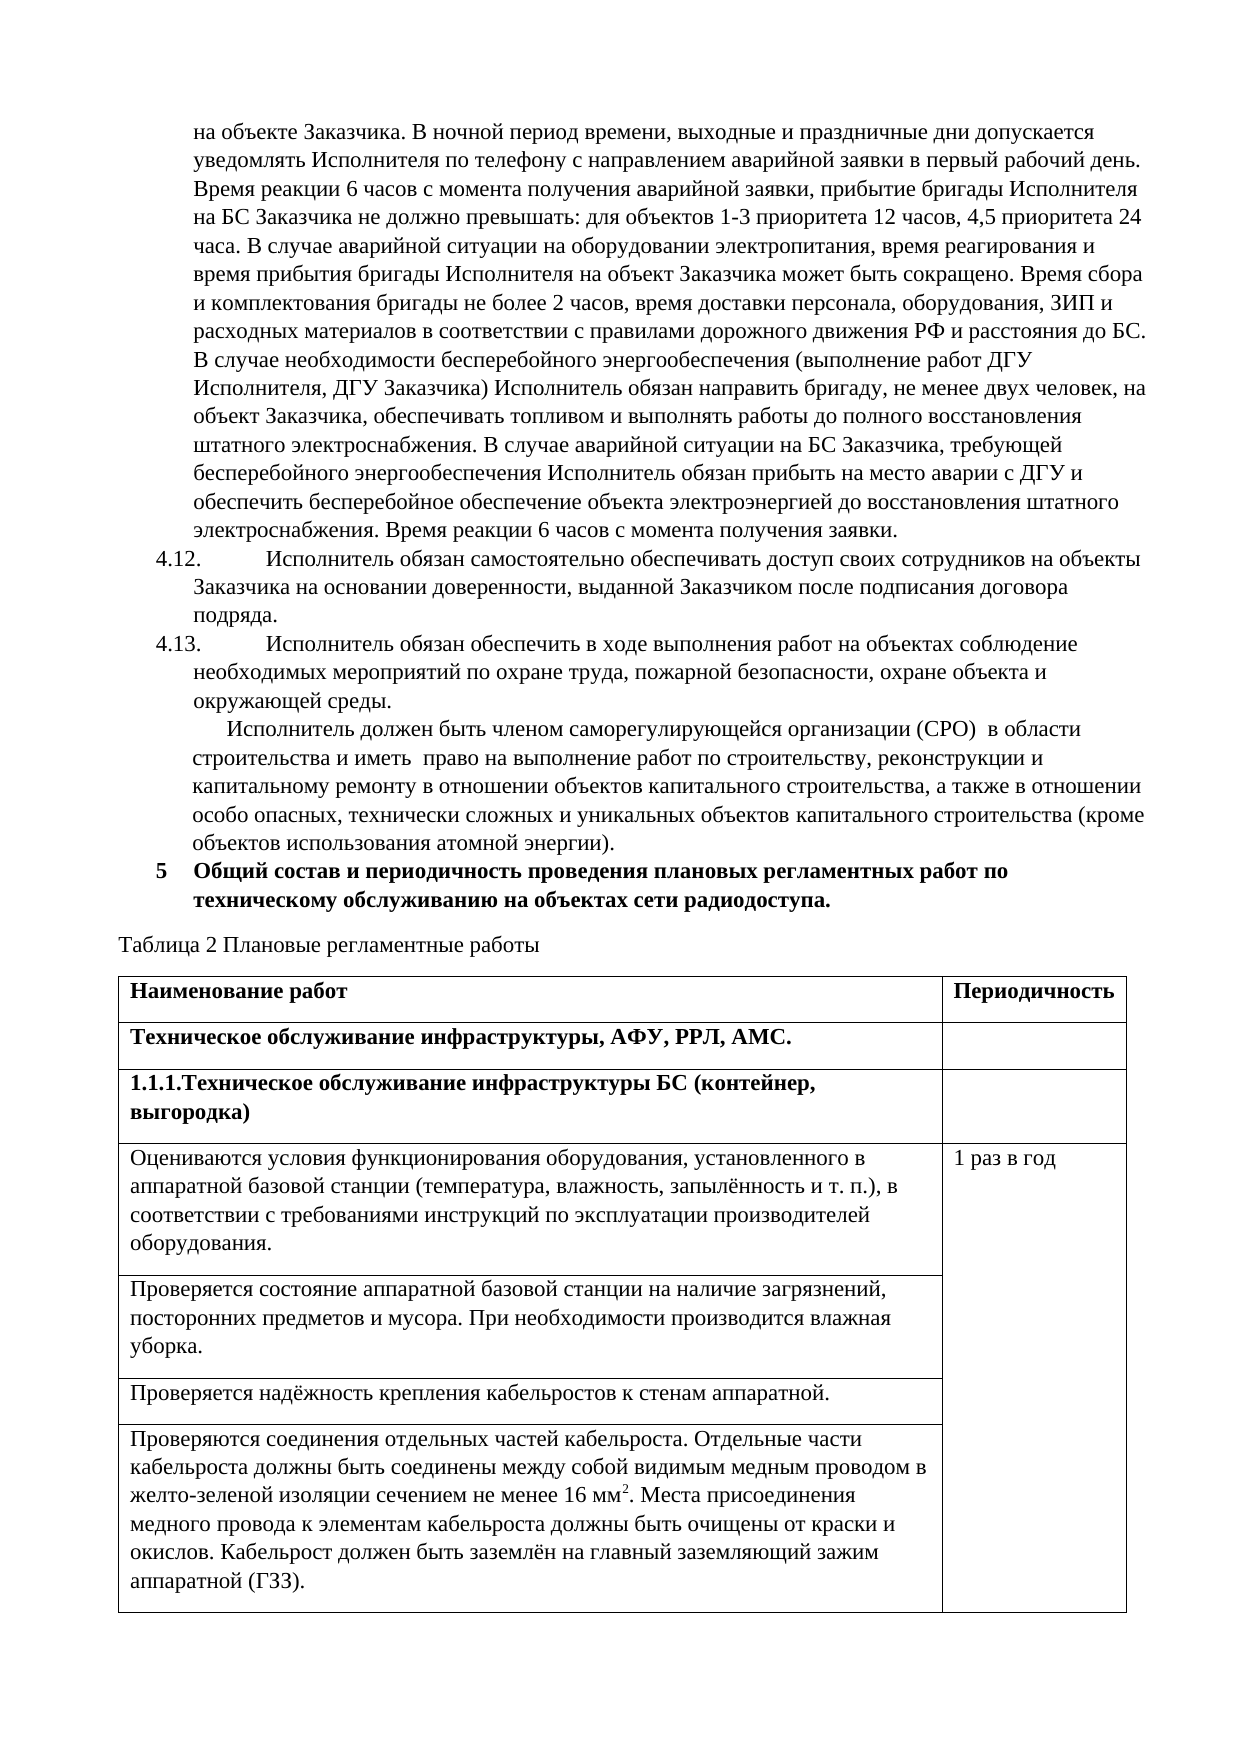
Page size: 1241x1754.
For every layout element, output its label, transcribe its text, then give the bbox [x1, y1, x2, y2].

table_cell Проверяется надёжность крепления кабельростов к стенам аппаратной. [119, 1379, 942, 1424]
list Общий состав и периодичность проведения плановых регламентных работ по техническому обслуживанию на объектах сети радиодоступа. [156, 857, 1152, 912]
list Исполнитель обязан обеспечить в ходе выполнения работ на объектах соблюдение необходимых мероприятий по охране труда, пожарной безопасности, охране объекта и окружающей среды. [156, 630, 1152, 713]
table_cell 1.1.1.Техническое обслуживание инфраструктуры БС (контейнер, выгородка) [119, 1070, 942, 1143]
table_cell Оцениваются условия функционирования оборудования, установленного в аппаратной базовой станции (температура, влажность, запылённость и т. п.), в соответствии с требованиями инструкций по эксплуатации производителей оборудования. [119, 1144, 942, 1274]
table_cell [943, 1023, 1126, 1068]
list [156, 118, 1152, 543]
text Таблица 2 Плановые регламентные работы [118, 931, 1152, 957]
table_cell Проверяются соединения отдельных частей кабельроста. Отдельные части кабельроста должны быть соединены между собой видимым медным проводом в желто-зеленой изоляции сечением не менее 16 мм2. Места присоединения медного провода к элементам кабельроста должны быть очищены от краски и окислов. Кабельрост должен быть заземлён на главный заземляющий зажим аппаратной (ГЗЗ). [119, 1425, 942, 1612]
table_cell 1 раз в год [943, 1144, 1126, 1612]
text Исполнитель должен быть членом саморегулирующейся организации (СРО) в области строительства и иметь право на выполнение работ по строительству, реконструкции и капитальному ремонту в отношении объектов капитального строительства, а также в отношении особо опасных, технически сложных и уникальных объектов капитального строительства (кроме объектов использования атомной энергии). [192, 715, 1152, 855]
table_cell Проверяется состояние аппаратной базовой станции на наличие загрязнений, посторонних предметов и мусора. При необходимости производится влажная уборка. [119, 1276, 942, 1377]
table_header Периодичность [943, 977, 1126, 1022]
table_header Наименование работ [119, 977, 942, 1022]
table_cell [943, 1070, 1126, 1143]
list Исполнитель обязан самостоятельно обеспечивать доступ своих сотрудников на объекты Заказчика на основании доверенности, выданной Заказчиком после подписания договора подряда. [156, 545, 1152, 628]
table_cell Техническое обслуживание инфраструктуры, АФУ, РРЛ, АМС. [119, 1023, 942, 1068]
